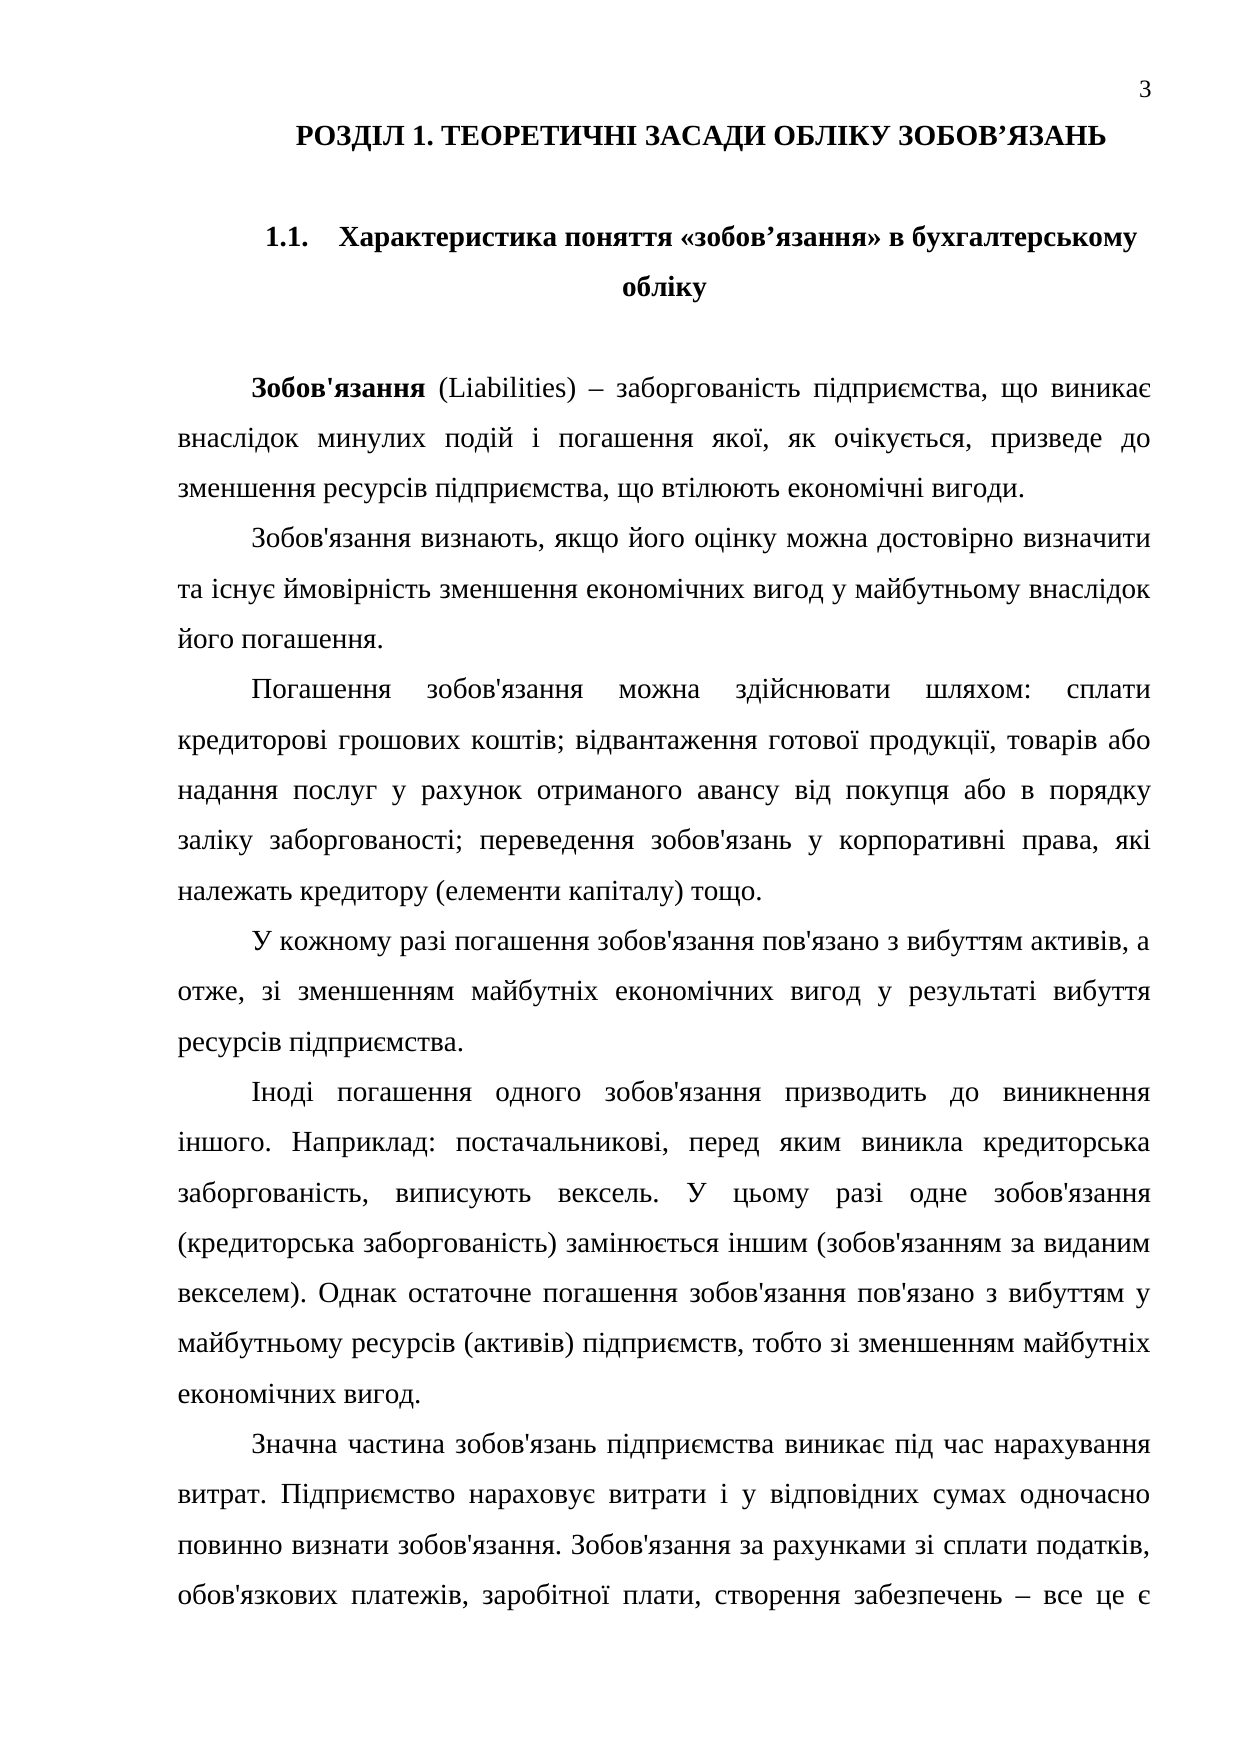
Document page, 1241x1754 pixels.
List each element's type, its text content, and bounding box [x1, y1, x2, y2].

list Характеристика поняття «зобов’язання» в бухгалтерському обліку [177, 219, 1152, 303]
text Погашення зобов'язання можна здійснювати шляхом: сплати кредиторові грошових коштів; відвантаження готової продукції, товарів або надання послуг у рахунок отриманого авансу від покупця або в порядку заліку заборгованості; переведення зобов'язань у корпоративні права, які належать кредитору (елементи капіталу) тощо. [177, 672, 1152, 906]
text РОЗДІЛ 1. ТЕОРЕТИЧНІ ЗАСАДИ ОБЛІКУ ЗОБОВ’ЯЗАНЬ [177, 118, 1152, 152]
text Зобов'язання визнають, якщо його оцінку можна достовірно визначити та існує ймовірність зменшення економічних вигод у майбутньому внаслідок його погашення. [177, 521, 1152, 655]
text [177, 1426, 1152, 1611]
text Зобов'язання (Liabilities) – заборгованість підприємства, що виникає внаслідок минулих подій і погашення якої, як очікується, призведе до зменшення ресурсів підприємства, що втілюють економічні вигоди. [177, 370, 1152, 504]
text Іноді погашення одного зобов'язання призводить до виникнення іншого. Наприклад: постачальникові, перед яким виникла кредиторська заборгованість, виписують вексель. У цьому разі одне зобов'язання (кредиторська заборгованість) замінюється іншим (зобов'язанням за виданим векселем). Однак остаточне погашення зобов'язання пов'язано з вибуттям у майбутньому ресурсів (активів) підприємств, тобто зі зменшенням майбутніх економічних вигод. [177, 1074, 1152, 1409]
text У кожному разі погашення зобов'язання пов'язано з вибуттям активів, а отже, зі зменшенням майбутніх економічних вигод у результаті вибуття ресурсів підприємства. [177, 923, 1152, 1057]
